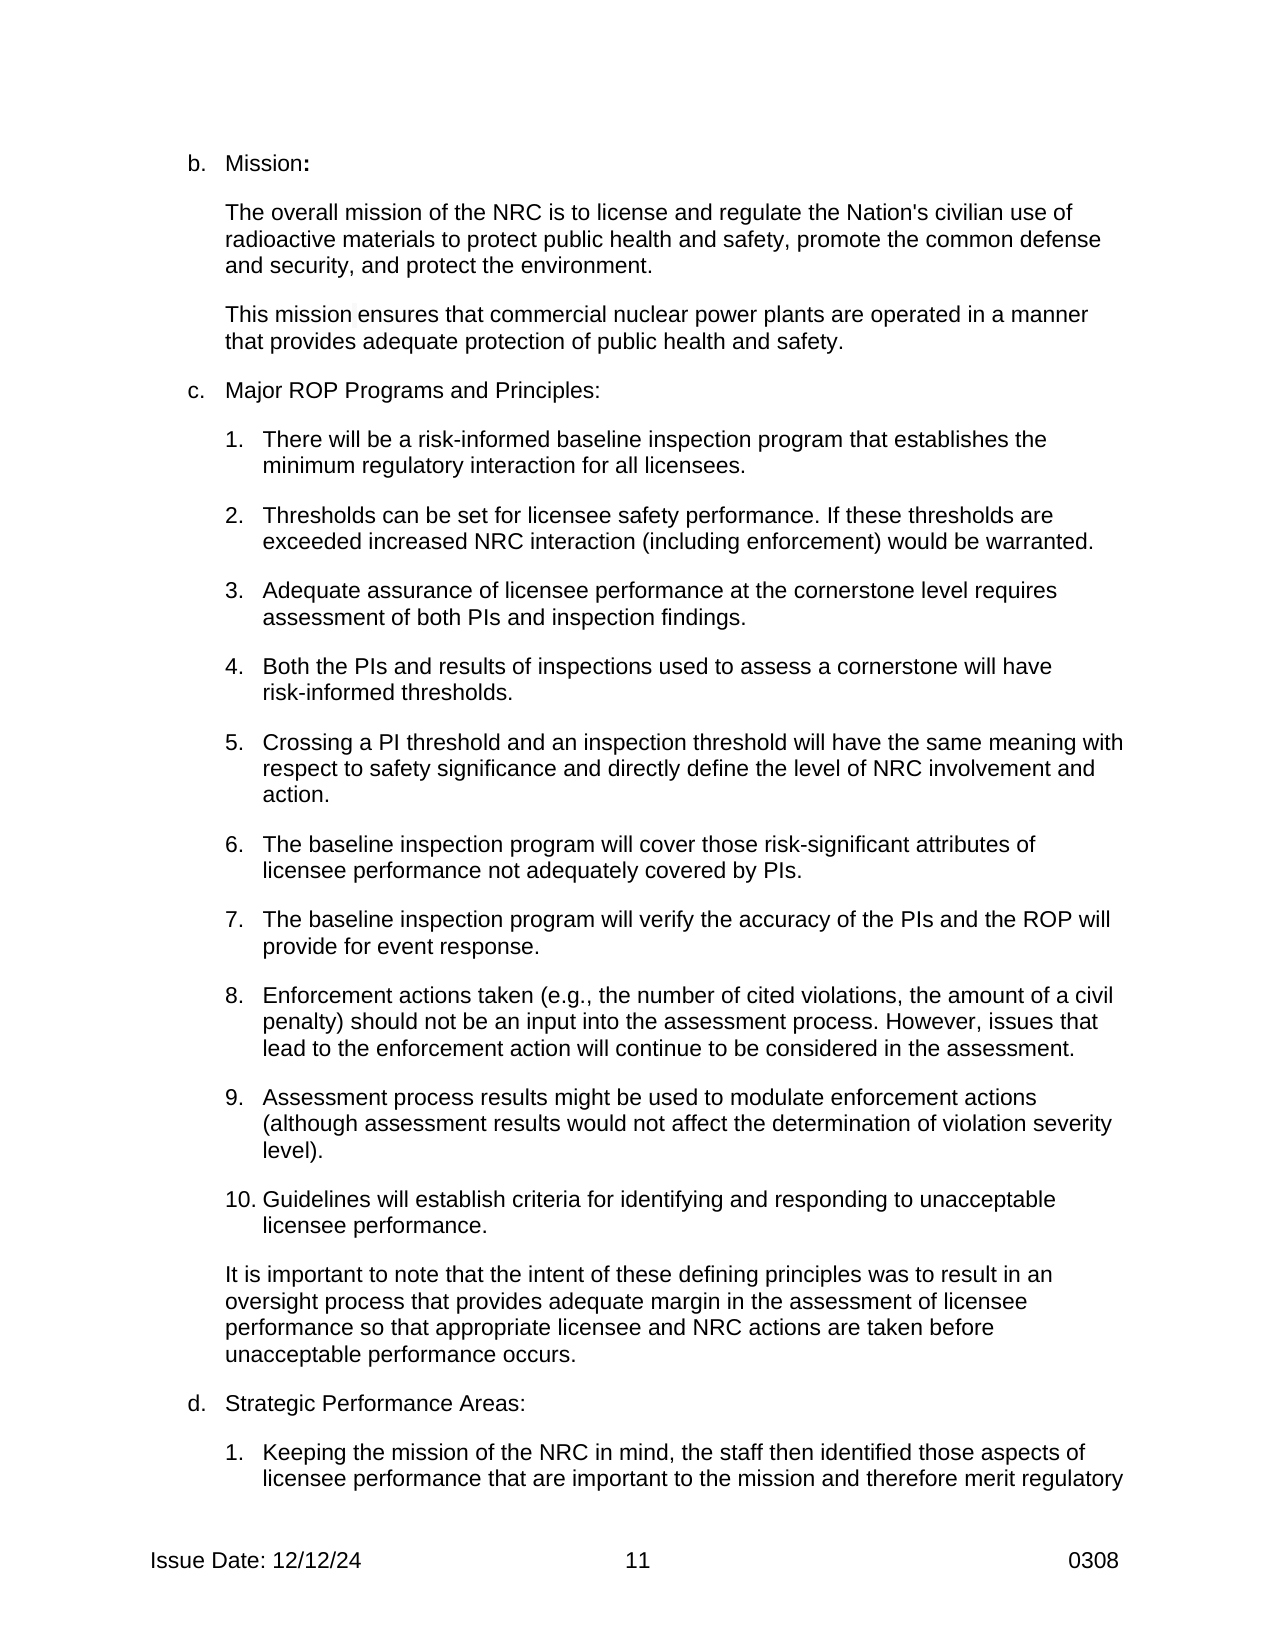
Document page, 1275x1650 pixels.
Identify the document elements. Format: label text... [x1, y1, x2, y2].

list Crossing a PI threshold and an inspection threshold will have the same meaning with respect to safety significance and directly define the level of NRC involvement and action. [225, 729, 1125, 808]
text This mission ensures that commercial nuclear power plants are operated in a manner that provides adequate protection of public health and safety. [225, 301, 1125, 354]
list The baseline inspection program will cover those risk-significant attributes of licensee performance not adequately covered by PIs. [225, 831, 1125, 883]
list Mission: [187, 150, 1125, 176]
list Thresholds can be set for licensee safety performance. If these thresholds are exceeded increased NRC interaction (including enforcement) would be warranted. [225, 502, 1125, 554]
list Guidelines will establish criteria for identifying and responding to unacceptable licensee performance. [225, 1186, 1125, 1238]
list Both the PIs and results of inspections used to assess a cornerstone will have risk-informed thresholds. [225, 653, 1125, 706]
list Major ROP Programs and Principles: [187, 377, 1125, 403]
list Adequate assurance of licensee performance at the cornerstone level requires assessment of both PIs and inspection findings. [225, 577, 1125, 630]
text The overall mission of the NRC is to license and regulate the Nation's civilian use of radioactive materials to protect public health and safety, promote the common defense and security, and protect the environment. [225, 199, 1125, 278]
list Strategic Performance Areas: [187, 1390, 1125, 1416]
text It is important to note that the intent of these defining principles was to result in an oversight process that provides adequate margin in the assessment of licensee performance so that appropriate licensee and NRC actions are taken before unacceptable performance occurs. [225, 1261, 1125, 1367]
list There will be a risk-informed baseline inspection program that establishes the minimum regulatory interaction for all licensees. [225, 426, 1125, 479]
list Assessment process results might be used to modulate enforcement actions (although assessment results would not affect the determination of violation severity level). [225, 1084, 1125, 1163]
list Enforcement actions taken (e.g., the number of cited violations, the amount of a civil penalty) should not be an input into the assessment process. However, issues that lead to the enforcement action will continue to be considered in the assessment. [225, 982, 1125, 1061]
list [225, 1439, 1125, 1492]
list The baseline inspection program will verify the accuracy of the PIs and the ROP will provide for event response. [225, 906, 1125, 959]
